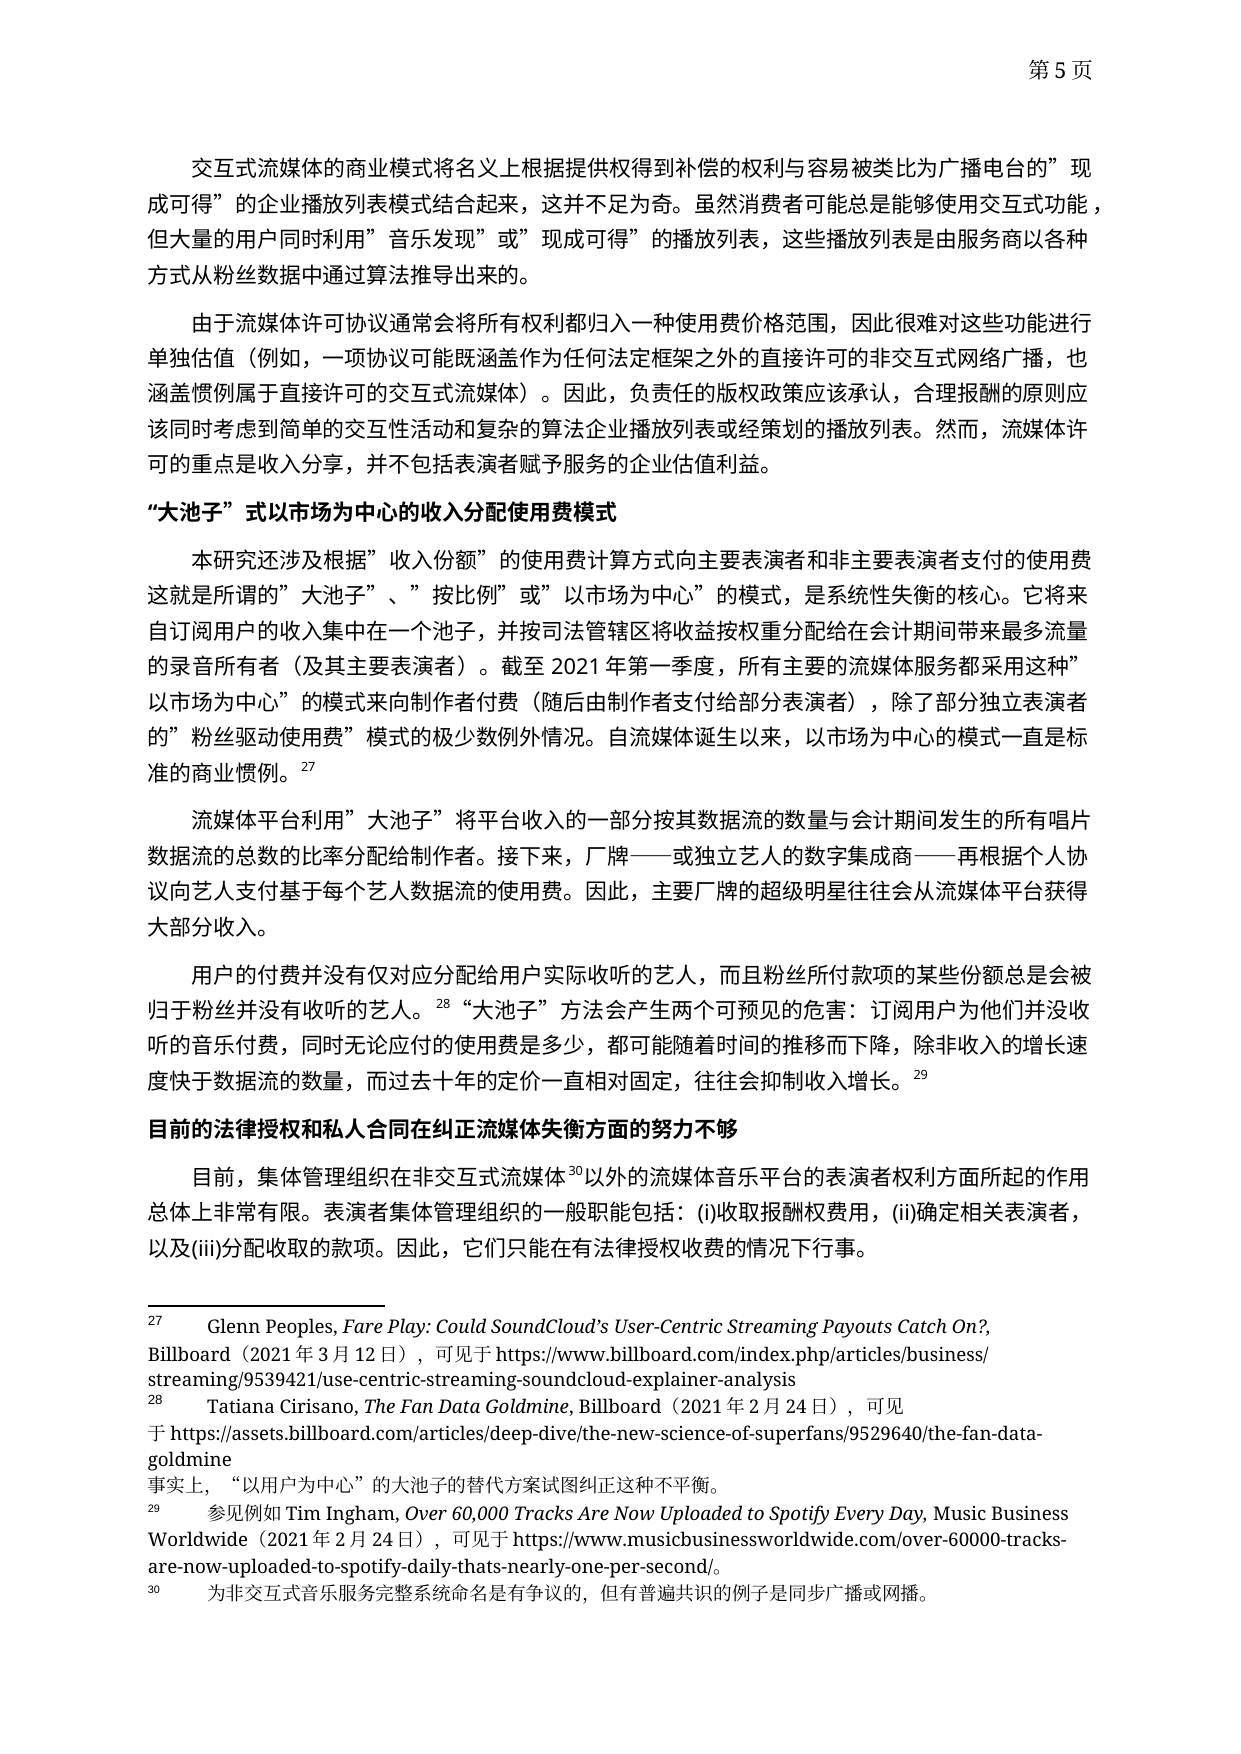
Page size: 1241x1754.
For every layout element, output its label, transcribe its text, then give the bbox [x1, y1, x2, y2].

text 目前的法律授权和私人合同在纠正流媒体失衡方面的努力不够 [148, 1108, 1092, 1143]
text “大池子”式以市场为中心的收入分配使用费模式 [148, 491, 1092, 527]
text 目前，集体管理组织在非交互式流媒体以外的流媒体音乐平台的表演者权利方面所起的作用总体上非常有限。表演者集体管理组织的一般职能包括：(i)收取报酬权费用，(ii)确定相关表演者，以及(iii)分配收取的款项。因此，它们只能在有法律授权收费的情况下行事。 [148, 1156, 1092, 1262]
text 流媒体平台利用”大池子”将平台收入的一部分按其数据流的数量与会计期间发生的所有唱片数据流的总数的比率分配给制作者。接下来，厂牌——或独立艺人的数字集成商——再根据个人协议向艺人支付基于每个艺人数据流的使用费。因此，主要厂牌的超级明星往往会从流媒体平台获得大部分收入。 [148, 800, 1092, 941]
text 用户的付费并没有仅对应分配给用户实际收听的艺人，而且粉丝所付款项的某些份额总是会被归于粉丝并没有收听的艺人。“大池子”方法会产生两个可预见的危害：订阅用户为他们并没收听的音乐付费，同时无论应付的使用费是多少，都可能随着时间的推移而下降，除非收入的增长速度快于数据流的数量，而过去十年的定价一直相对固定，往往会抑制收入增长。 [148, 954, 1092, 1096]
text 交互式流媒体的商业模式将名义上根据提供权得到补偿的权利与容易被类比为广播电台的”现成可得”的企业播放列表模式结合起来，这并不足为奇。虽然消费者可能总是能够使用交互式功能，但大量的用户同时利用”音乐发现”或”现成可得”的播放列表，这些播放列表是由服务商以各种方式从粉丝数据中通过算法推导出来的。 [148, 148, 1092, 289]
text 本研究还涉及根据”收入份额”的使用费计算方式向主要表演者和非主要表演者支付的使用费。这就是所谓的”大池子”、”按比例”或”以市场为中心”的模式，是系统性失衡的核心。它将来自订阅用户的收入集中在一个池子，并按司法管辖区将收益按权重分配给在会计期间带来最多流量的录音所有者（及其主要表演者）。截至2021年第一季度，所有主要的流媒体服务都采用这种”以市场为中心”的模式来向制作者付费（随后由制作者支付给部分表演者），除了部分独立表演者的”粉丝驱动使用费”模式的极少数例外情况。自流媒体诞生以来，以市场为中心的模式一直是标准的商业惯例。 [148, 539, 1092, 787]
text 由于流媒体许可协议通常会将所有权利都归入一种使用费价格范围，因此很难对这些功能进行单独估值（例如，一项协议可能既涵盖作为任何法定框架之外的直接许可的非交互式网络广播，也涵盖惯例属于直接许可的交互式流媒体）。因此，负责任的版权政策应该承认，合理报酬的原则应该同时考虑到简单的交互性活动和复杂的算法企业播放列表或经策划的播放列表。然而，流媒体许可的重点是收入分享，并不包括表演者赋予服务的企业估值利益。 [148, 302, 1092, 479]
